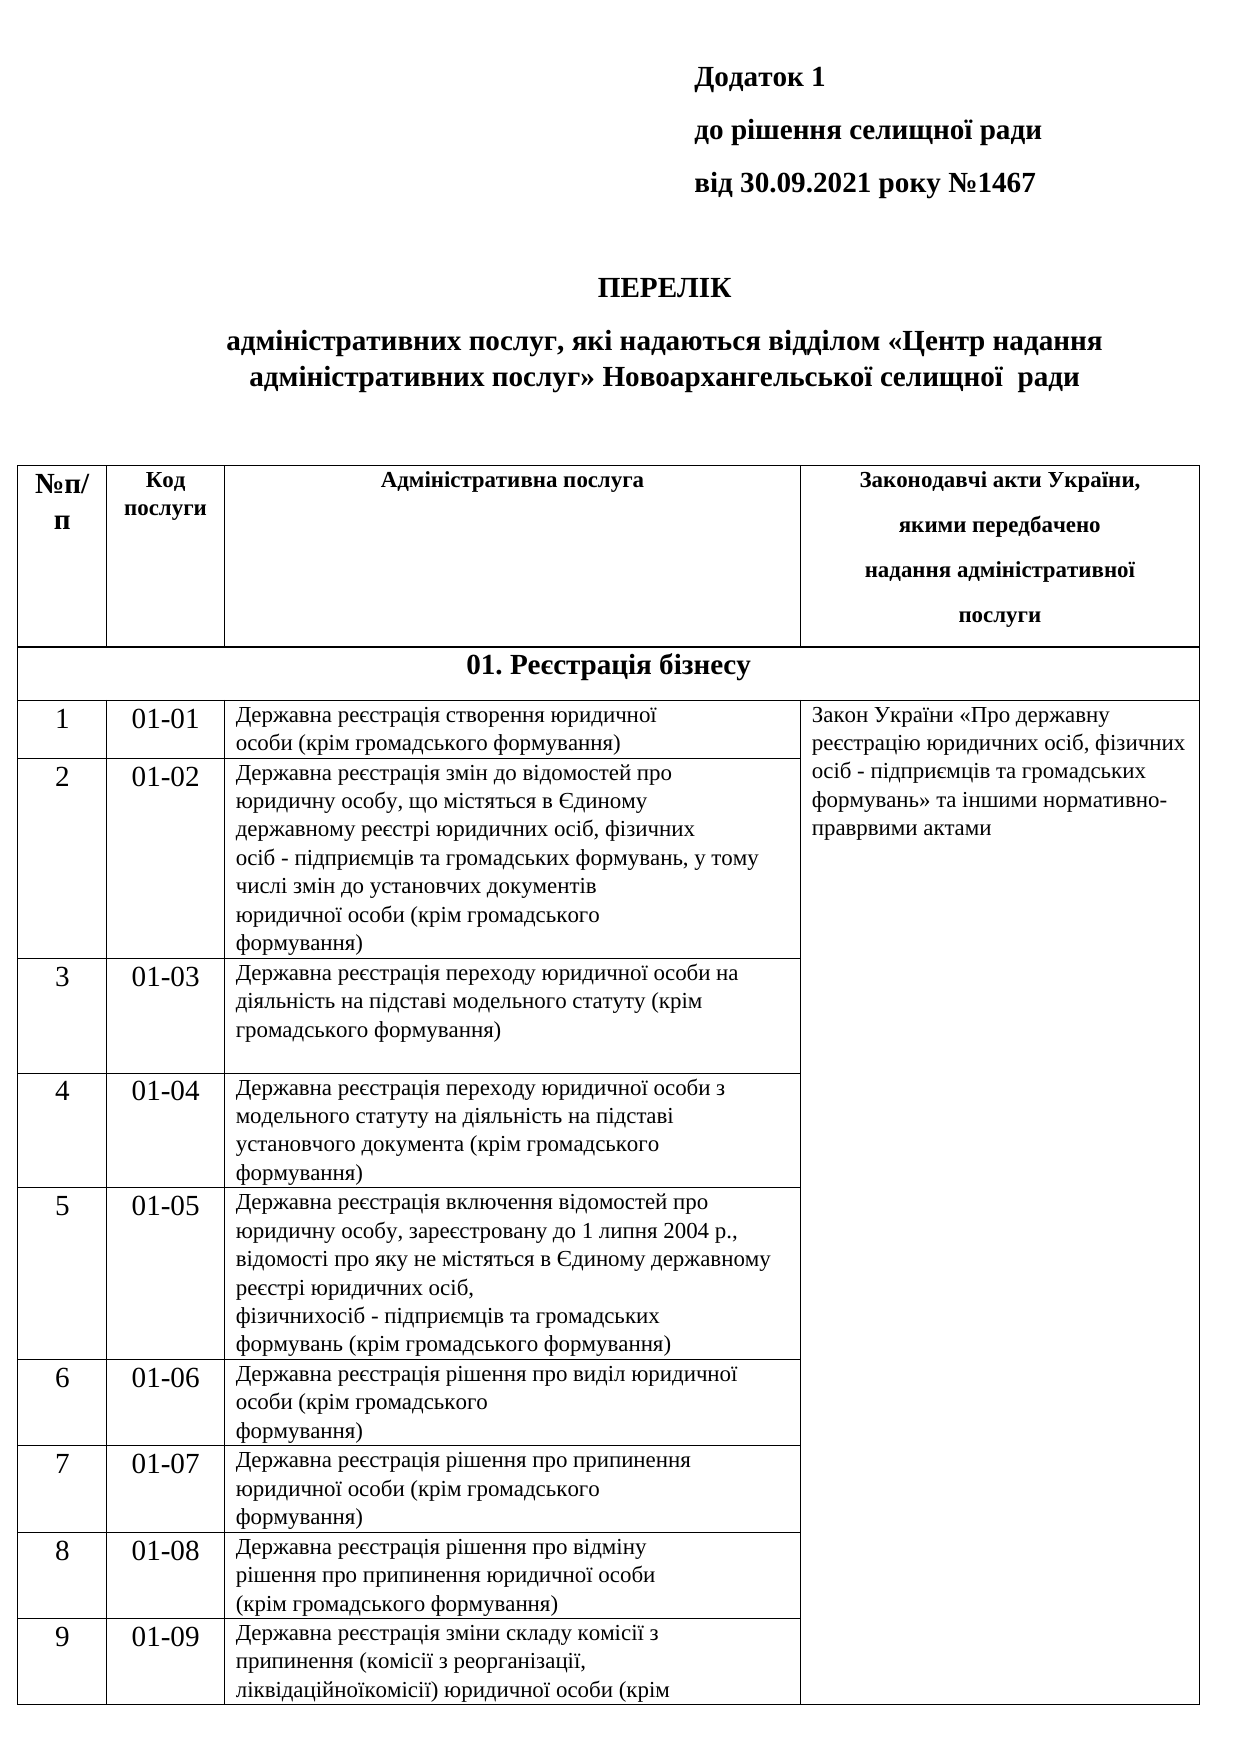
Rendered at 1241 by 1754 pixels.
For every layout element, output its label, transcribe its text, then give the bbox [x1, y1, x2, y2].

table_header Законодавчі акти України, якими передбачено надання адміністративної послуги [801, 466, 1199, 646]
table_cell 01-01 [107, 701, 224, 758]
table_cell 01-08 [107, 1533, 224, 1618]
table_cell 01-02 [107, 759, 224, 958]
table_cell Державна реєстрація рішення про припинення юридичної особи (крім громадського формування) [225, 1446, 800, 1532]
table_cell Державна реєстрація створення юридичної особи (крім громадського формування) [225, 701, 800, 758]
table_cell 01-07 [107, 1446, 224, 1532]
table_cell 01-05 [107, 1188, 224, 1359]
table_header №п/п [18, 466, 106, 646]
table_cell 01. Реєстрація бізнесу [18, 648, 1199, 700]
table_header Код послуги [107, 466, 224, 646]
table_cell Державна реєстрація переходу юридичної особи з модельного статуту на діяльність на підставі установчого документа (крім громадського формування) [225, 1074, 800, 1187]
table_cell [225, 1619, 800, 1704]
table_cell 01-04 [107, 1074, 224, 1187]
text від 30.09.2021 року №1467 [694, 165, 1152, 198]
table_cell Державна реєстрація включення відомостей про юридичну особу, зареєстровану до 1 липня 2004 р., відомості про яку не містяться в Єдиному державному реєстрі юридичних осіб, фізичнихосіб - підприємців та громадських формувань (крім громадського формування) [225, 1188, 800, 1359]
table_cell 6 [18, 1360, 106, 1445]
table_cell 01-03 [107, 959, 224, 1072]
table_cell 01-06 [107, 1360, 224, 1445]
table_cell Державна реєстрація змін до відомостей про юридичну особу, що містяться в Єдиному державному реєстрі юридичних осіб, фізичних осіб - підприємців та громадських формувань, у тому числі змін до установчих документів юридичної особи (крім громадського формування) [225, 759, 800, 958]
table_cell 5 [18, 1188, 106, 1359]
table_header Адміністративна послуга [225, 466, 800, 646]
table_cell 3 [18, 959, 106, 1072]
table_cell 4 [18, 1074, 106, 1187]
table_cell 01-09 [107, 1619, 224, 1704]
text Додаток 1 [694, 59, 1152, 93]
text до рішення селищної ради [694, 112, 1152, 145]
table_cell 2 [18, 759, 106, 958]
table_cell 8 [18, 1533, 106, 1618]
table_cell Державна реєстрація переходу юридичної особи на діяльність на підставі модельного статуту (крім громадського формування) [225, 959, 800, 1072]
table_cell Державна реєстрація рішення про виділ юридичної особи (крім громадського формування) [225, 1360, 800, 1445]
table_cell Закон України «Про державну реєстрацію юридичних осіб, фізичних осіб - підприємців та громадських формувань» та іншими нормативно-праврвими актами [801, 701, 1199, 1704]
text ПЕРЕЛІК [177, 270, 1152, 304]
table_cell 7 [18, 1446, 106, 1532]
table_cell Державна реєстрація рішення про відміну рішення про припинення юридичної особи (крім громадського формування) [225, 1533, 800, 1618]
text адміністративних послуг, які надаються відділом «Центр надання адміністративних послуг» Новоархангельської селищної ради [177, 323, 1152, 393]
table_cell 9 [18, 1619, 106, 1704]
table_cell 1 [18, 701, 106, 758]
